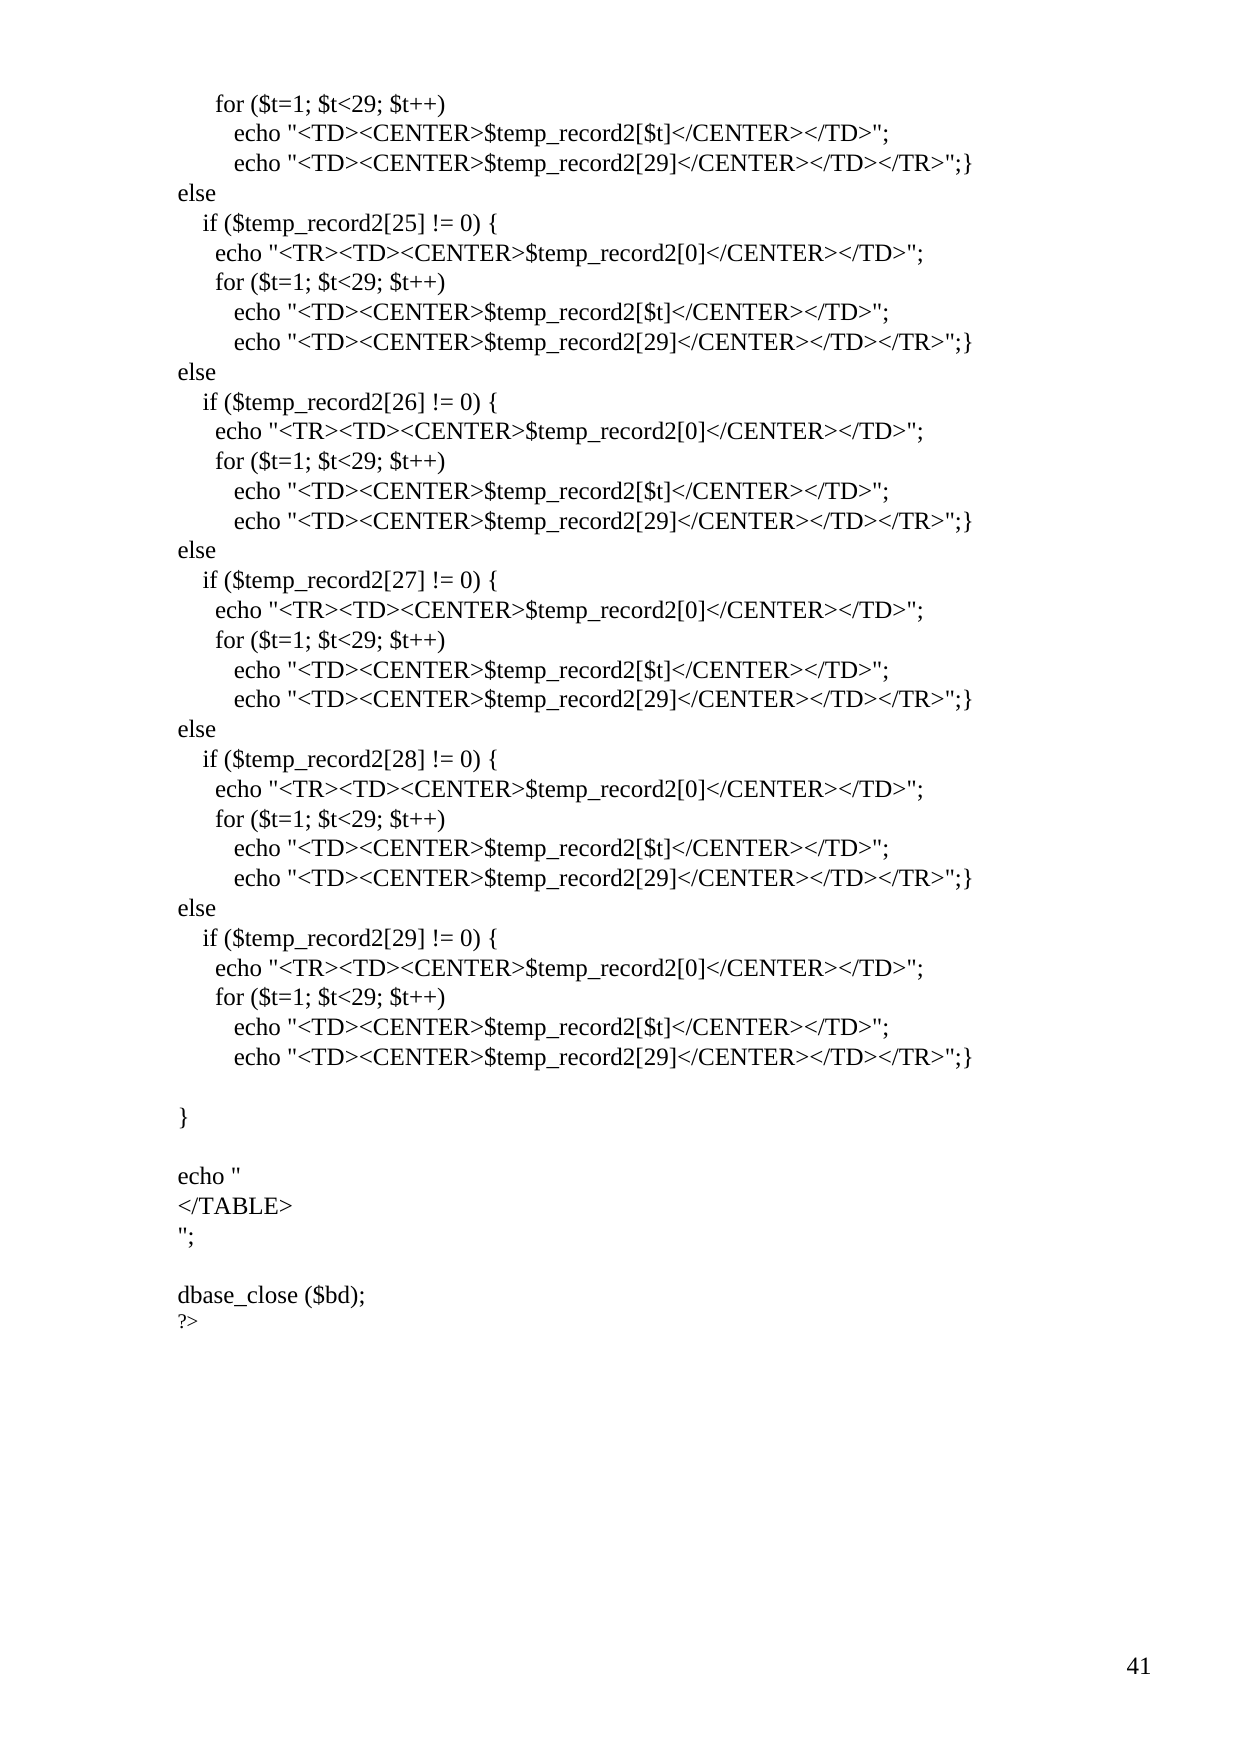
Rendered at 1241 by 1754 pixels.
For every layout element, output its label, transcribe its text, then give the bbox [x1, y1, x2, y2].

text "; [177, 1221, 1160, 1249]
text for ($t=1; $t<29; $t++) [177, 446, 1160, 475]
text } [177, 1102, 1160, 1130]
text echo " [177, 1161, 1160, 1190]
text if ($temp_record2[25] != 0) { [177, 208, 1160, 237]
text else [177, 178, 1160, 207]
text echo "<TD><CENTER>$temp_record2[29]</CENTER></TD></TR>";} [177, 684, 1160, 713]
text else [177, 714, 1160, 743]
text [177, 118, 1160, 147]
text for ($t=1; $t<29; $t++) [177, 89, 1160, 117]
text if ($temp_record2[26] != 0) { [177, 387, 1160, 415]
text if ($temp_record2[27] != 0) { [177, 565, 1160, 594]
text if ($temp_record2[29] != 0) { [177, 923, 1160, 952]
text echo "<TR><TD><CENTER>$temp_record2[0]</CENTER></TD>"; [177, 953, 1160, 981]
text echo "<TD><CENTER>$temp_record2[29]</CENTER></TD></TR>";} [177, 506, 1160, 534]
text for ($t=1; $t<29; $t++) [177, 267, 1160, 296]
text echo "<TD><CENTER>$temp_record2[$t]</CENTER></TD>"; [177, 833, 1160, 862]
text else [177, 357, 1160, 386]
text echo "<TD><CENTER>$temp_record2[29]</CENTER></TD></TR>";} [177, 327, 1160, 356]
text </TABLE> [177, 1191, 1160, 1220]
text echo "<TR><TD><CENTER>$temp_record2[0]</CENTER></TD>"; [177, 416, 1160, 445]
text echo "<TR><TD><CENTER>$temp_record2[0]</CENTER></TD>"; [177, 595, 1160, 624]
text echo "<TD><CENTER>$temp_record2[$t]</CENTER></TD>"; [177, 476, 1160, 505]
text else [177, 536, 1160, 564]
text for ($t=1; $t<29; $t++) [177, 804, 1160, 832]
text echo "<TD><CENTER>$temp_record2[$t]</CENTER></TD>"; [177, 1012, 1160, 1041]
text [177, 238, 1160, 266]
text for ($t=1; $t<29; $t++) [177, 982, 1160, 1011]
text echo "<TD><CENTER>$temp_record2[$t]</CENTER></TD>"; [177, 297, 1160, 326]
text dbase_close ($bd); [177, 1280, 1160, 1309]
text for ($t=1; $t<29; $t++) [177, 625, 1160, 654]
text else [177, 893, 1160, 922]
text echo "<TD><CENTER>$temp_record2[29]</CENTER></TD></TR>";} [177, 863, 1160, 892]
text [177, 148, 1160, 177]
text if ($temp_record2[28] != 0) { [177, 744, 1160, 773]
text echo "<TD><CENTER>$temp_record2[$t]</CENTER></TD>"; [177, 655, 1160, 683]
text ?> [177, 1309, 1152, 1333]
text echo "<TD><CENTER>$temp_record2[29]</CENTER></TD></TR>";} [177, 1042, 1160, 1071]
text echo "<TR><TD><CENTER>$temp_record2[0]</CENTER></TD>"; [177, 774, 1160, 803]
